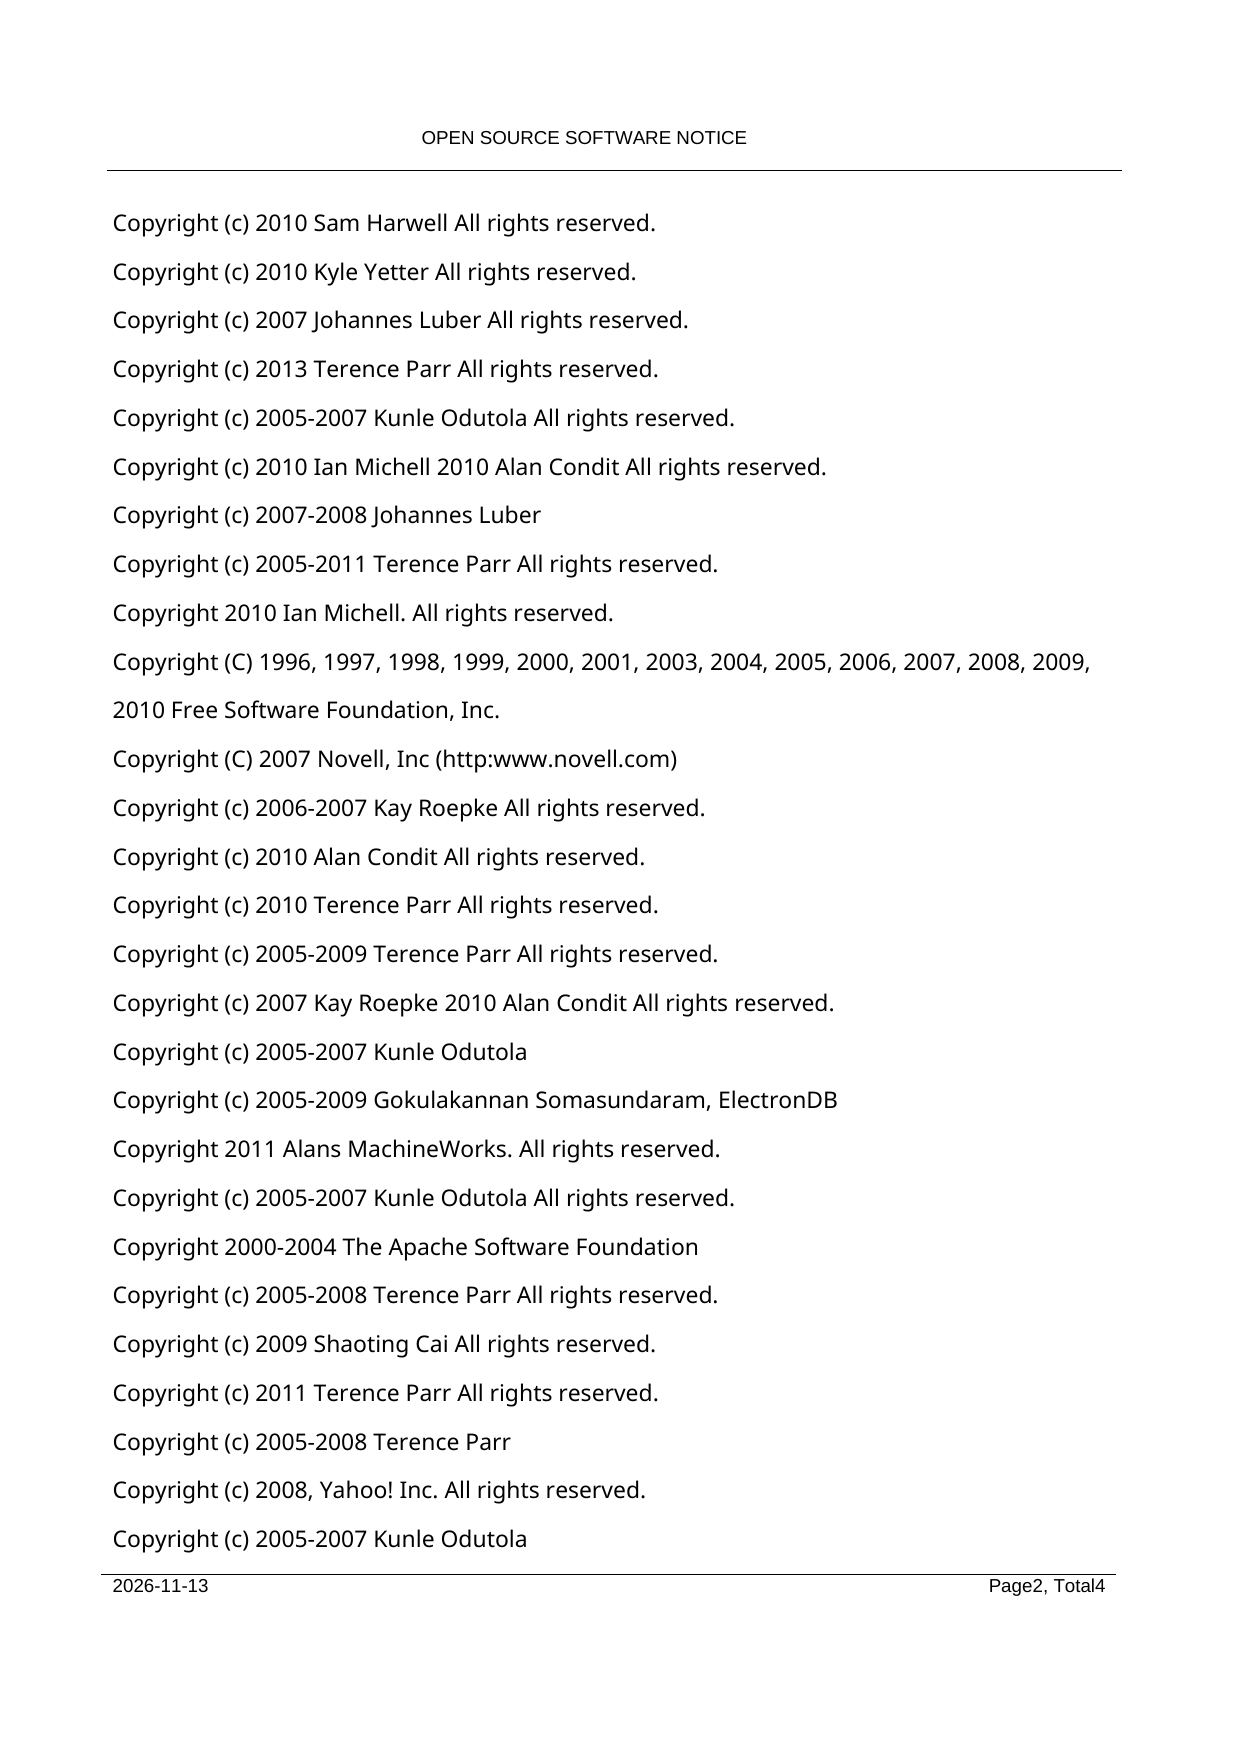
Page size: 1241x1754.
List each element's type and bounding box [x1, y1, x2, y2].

text [112, 206, 1128, 1555]
